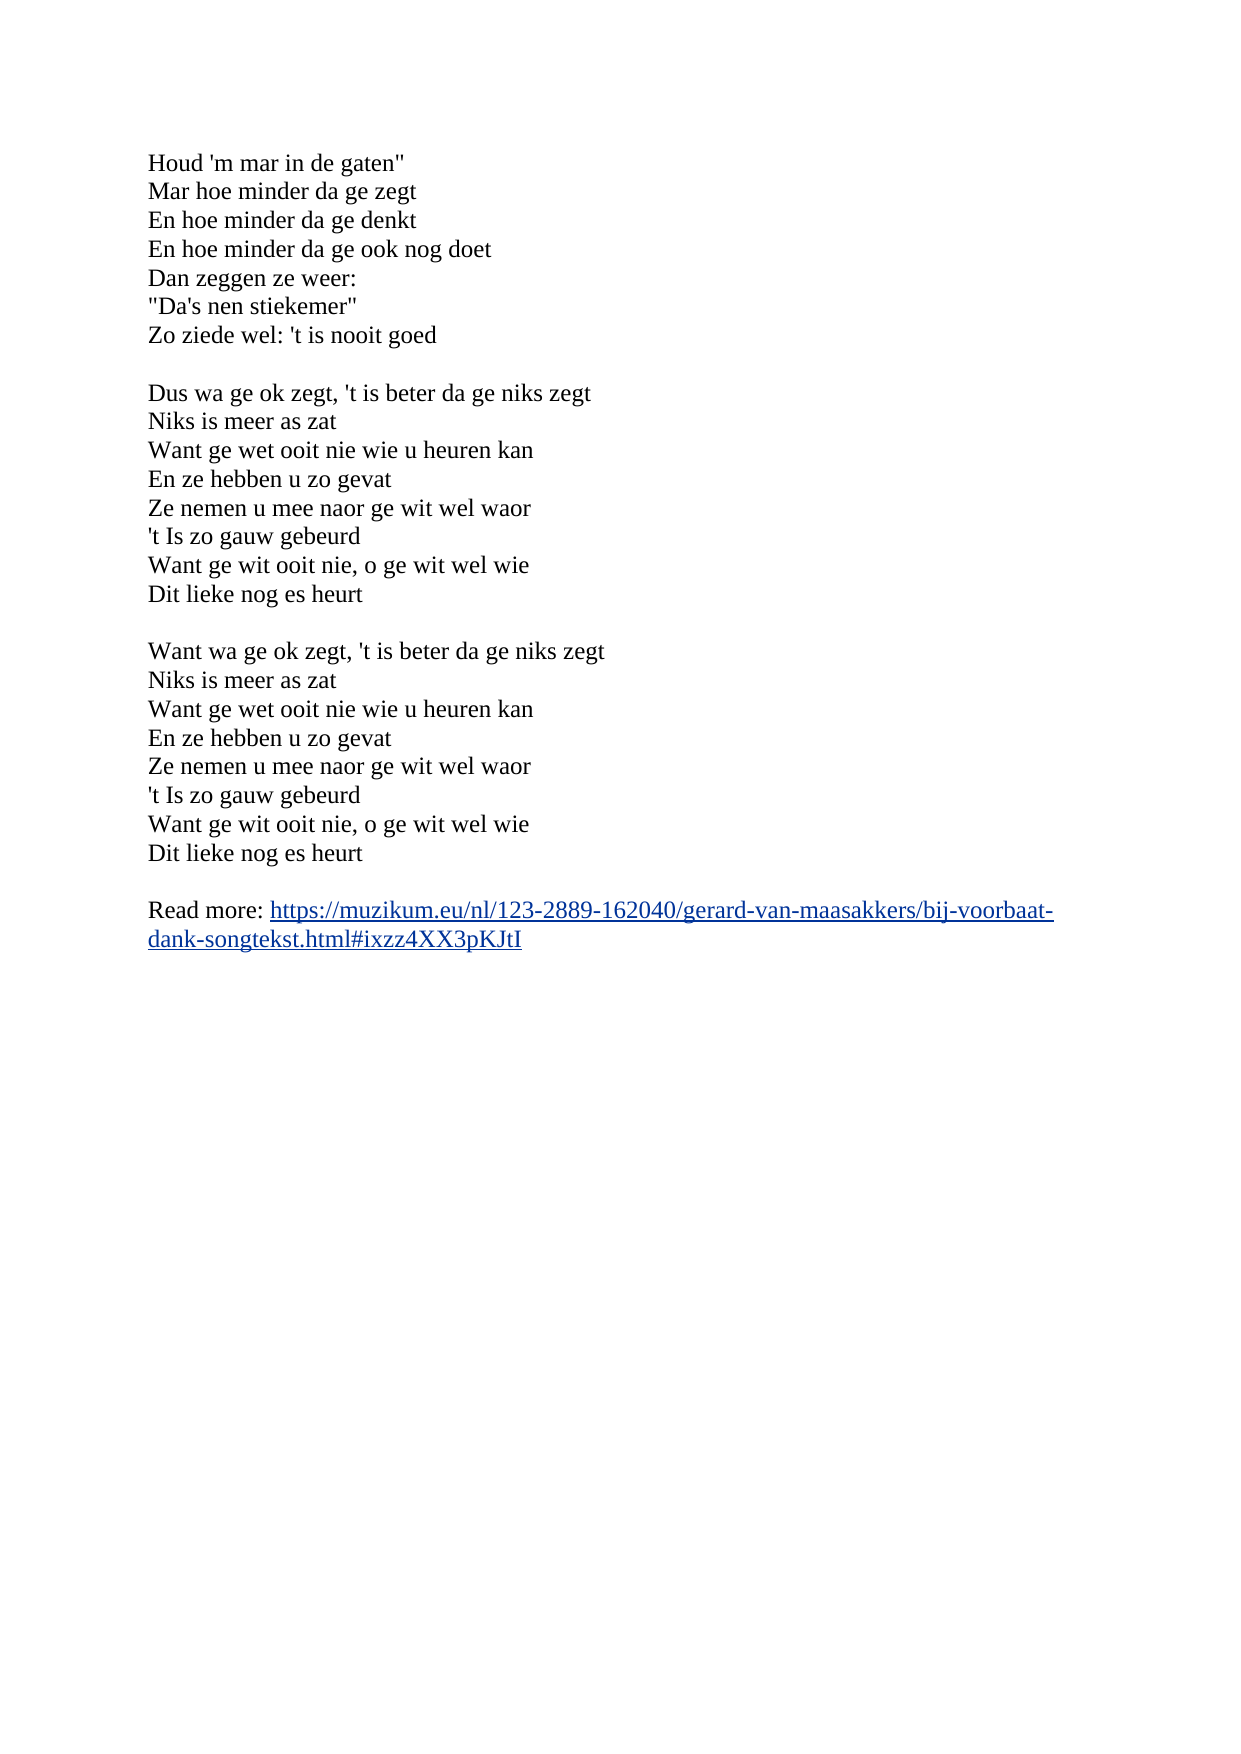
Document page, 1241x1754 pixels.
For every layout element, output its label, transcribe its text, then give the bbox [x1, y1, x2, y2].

text Read more: https://muzikum.eu/nl/123-2889-162040/gerard-van-maasakkers/bij-voorbaat-dank-songtekst.html#ixzz4XX3pKJtI [148, 866, 1093, 953]
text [148, 148, 1093, 866]
